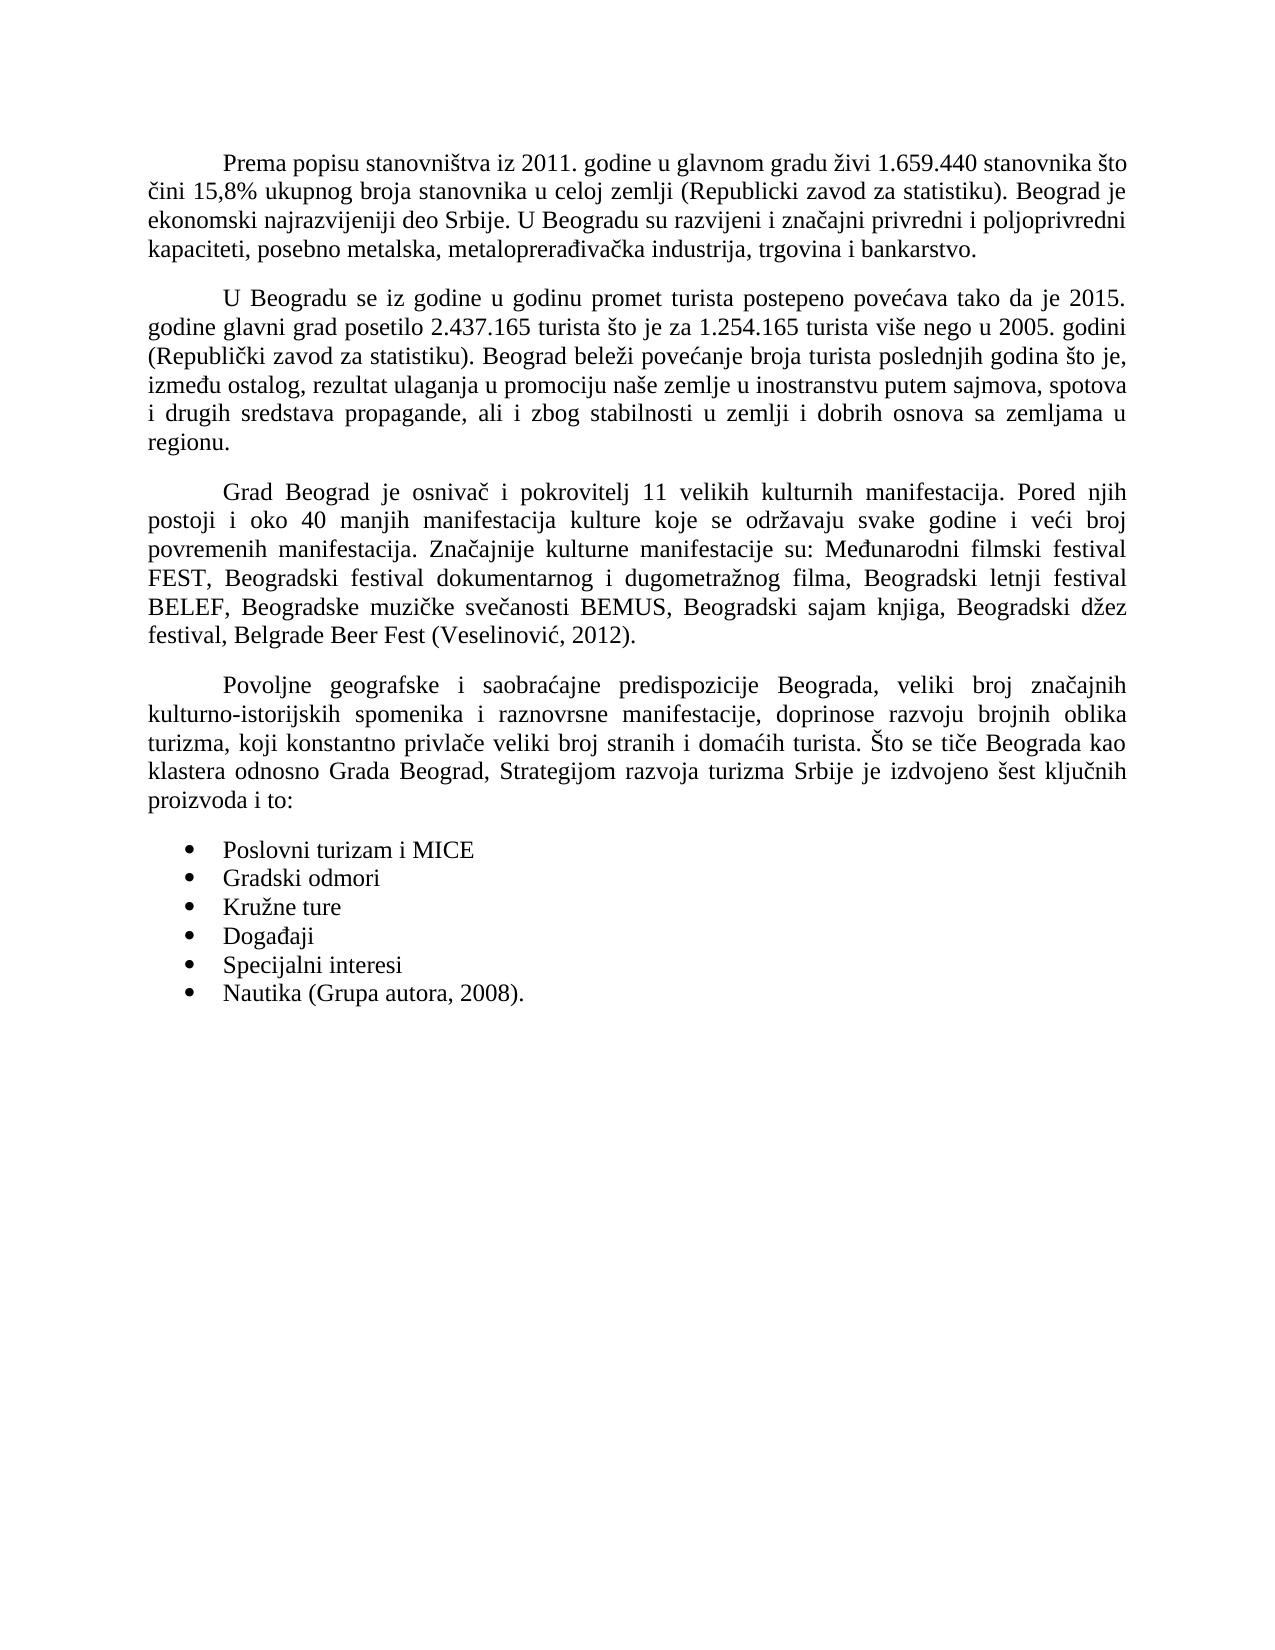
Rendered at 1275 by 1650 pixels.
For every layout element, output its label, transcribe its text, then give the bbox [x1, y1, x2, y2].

list Poslovni turizam i MICE [185, 835, 1127, 863]
list Specijalni interesi [185, 950, 1127, 978]
list Nautika (Grupa autora, 2008). [185, 978, 1127, 1007]
text Povoljne geografske i saobraćajne predispozicije Beograda, veliki broj značajnih kulturno-istorijskih spomenika i raznovrsne manifestacije, doprinose razvoju brojnih oblika turizma, koji konstantno privlače veliki broj stranih i domaćih turista. Što se tiče Beograda kao klastera odnosno Grada Beograd, Strategijom razvoja turizma Srbije je izdvojeno šest ključnih proizvoda i to: [148, 670, 1127, 814]
list Događaji [185, 921, 1127, 950]
text U Beogradu se iz godine u godinu promet turista postepeno povećava tako da je 2015. godine glavni grad posetilo 2.437.165 turista što je za 1.254.165 turista više nego u 2005. godini (Republički zavod za statistiku). Beograd beleži povećanje broja turista poslednjih godina što je, između ostalog, rezultat ulaganja u promociju naše zemlje u inostranstvu putem sajmova, spotova i drugih sredstava propagande, ali i zbog stabilnosti u zemlji i dobrih osnova sa zemljama u regionu. [148, 283, 1127, 456]
list Gradski odmori [185, 863, 1127, 892]
text Grad Beograd je osnivač i pokrovitelj 11 velikih kulturnih manifestacija. Pored njih postoji i oko 40 manjih manifestacija kulture koje se održavaju svake godine i veći broj povremenih manifestacija. Značajnije kulturne manifestacije su: Međunarodni filmski festival FEST, Beogradski festival dokumentarnog i dugometražnog filma, Beogradski letnji festival BELEF, Beogradske muzičke svečanosti BEMUS, Beogradski sajam knjiga, Beogradski džez festival, Belgrade Beer Fest (Veselinović, 2012). [148, 477, 1127, 649]
list Kružne ture [185, 892, 1127, 921]
text Prema popisu stanovništva iz 2011. godine u glavnom gradu živi 1.659.440 stanovnika što čini 15,8% ukupnog broja stanovnika u celoj zemlji (Republicki zavod za statistiku). Beograd je ekonomski najrazvijeniji deo Srbije. U Beogradu su razvijeni i značajni privredni i poljoprivredni kapaciteti, posebno metalska, metaloprerađivačka industrija, trgovina i bankarstvo. [148, 148, 1127, 263]
